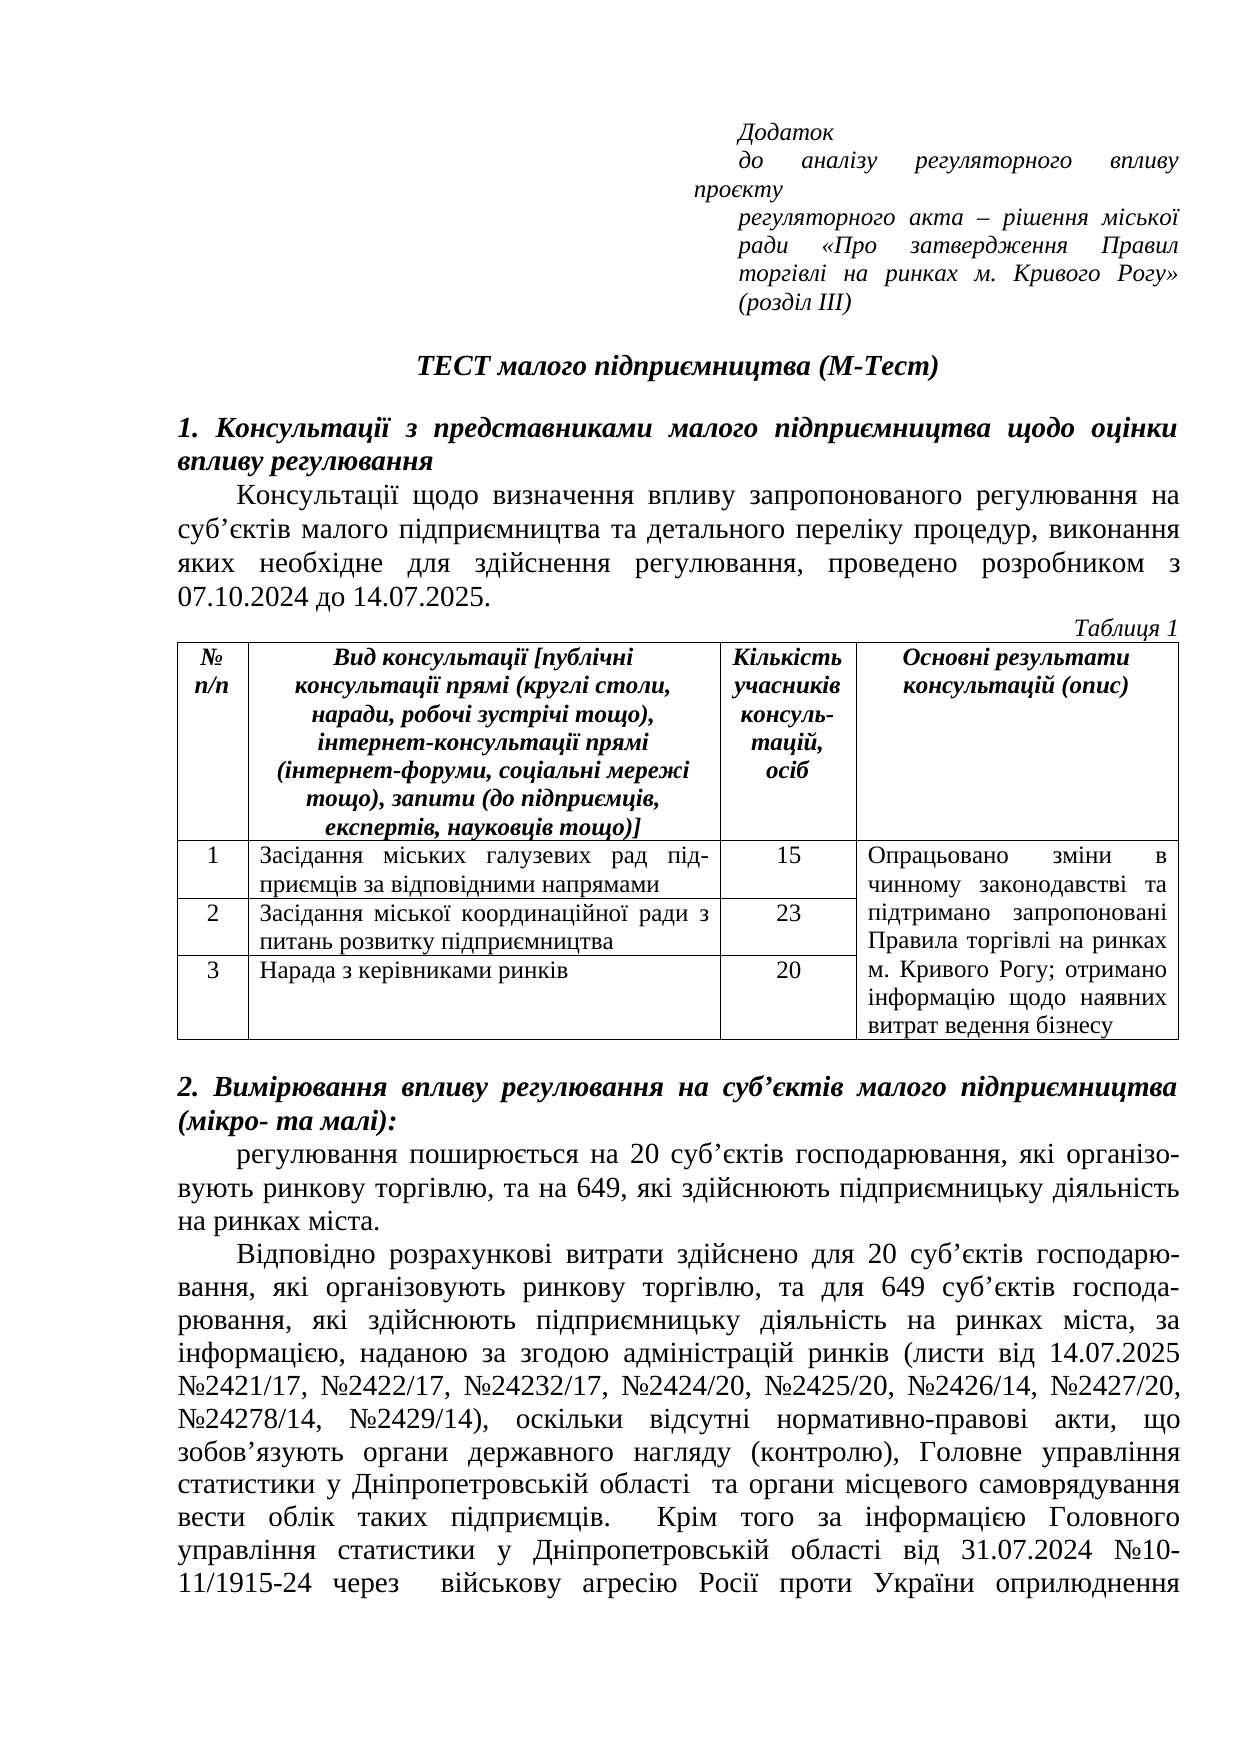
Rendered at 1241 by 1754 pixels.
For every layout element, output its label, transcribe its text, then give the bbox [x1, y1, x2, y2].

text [177, 1237, 1181, 1599]
table_cell 20 [721, 956, 856, 1039]
table_header Основні результати консультацій (опис) [857, 643, 1178, 840]
text Таблиця 1 [177, 614, 1181, 642]
text Додаток [693, 118, 1181, 146]
table_header № п/п [178, 643, 248, 840]
table_cell 3 [178, 956, 248, 1039]
table_cell Засідання міських галузевих рад під-приємців за відповідними напрямами [249, 841, 720, 898]
text регуляторного акта – рішення міської ради «Про затвердження Правил торгівлі на ринках м. Кривого Рогу» (розділ ІІІ) [738, 203, 1181, 315]
table_cell 15 [721, 841, 856, 898]
table_cell 2 [178, 899, 248, 955]
table_cell Засідання міської координаційної ради з питань розвитку підприємництва [249, 899, 720, 955]
table_cell 1 [178, 841, 248, 898]
table_cell Нарада з керівниками ринків [249, 956, 720, 1039]
text Консультації щодо визначення впливу запропонованого регулювання на суб’єктів малого підприємництва та детального переліку процедур, виконання яких необхідне для здійснення регулювання, проведено розробником з 07.10.2024 до 14.07.2025. [177, 477, 1181, 613]
table_cell 23 [721, 899, 856, 955]
text 1. Консультації з представниками малого підприємництва щодо оцінки впливу регулювання [177, 410, 1181, 477]
table_cell Опрацьовано зміни в чинному законодавстві та підтримано запропоновані Правила торгівлі на ринках м. Кривого Рогу; отримано інформацію щодо наявних витрат ведення бізнесу [857, 841, 1178, 1039]
text 2. Вимірювання впливу регулювання на суб’єктів малого підприємництва (мікро- та малі): [177, 1069, 1181, 1136]
text до аналізу регуляторного впливу проєкту [693, 146, 1181, 203]
text регулювання поширюється на 20 суб’єктів господарювання, які організо-вують ринкову торгівлю, та на 649, які здійснюють підприємницьку діяльність на ринках міста. [177, 1136, 1181, 1237]
text ТЕСТ малого підприємництва (М-Тест) [177, 349, 1181, 382]
table_header Вид консультації [публічні консультації прямі (круглі столи, наради, робочі зустрічі тощо), інтернет-консультації прямі (інтернет-форуми, соціальні мережі тощо), запити (до підприємців, експертів, науковців тощо)] [249, 643, 720, 840]
table_header Кількість учасників консуль- тацій, осіб [721, 643, 856, 840]
